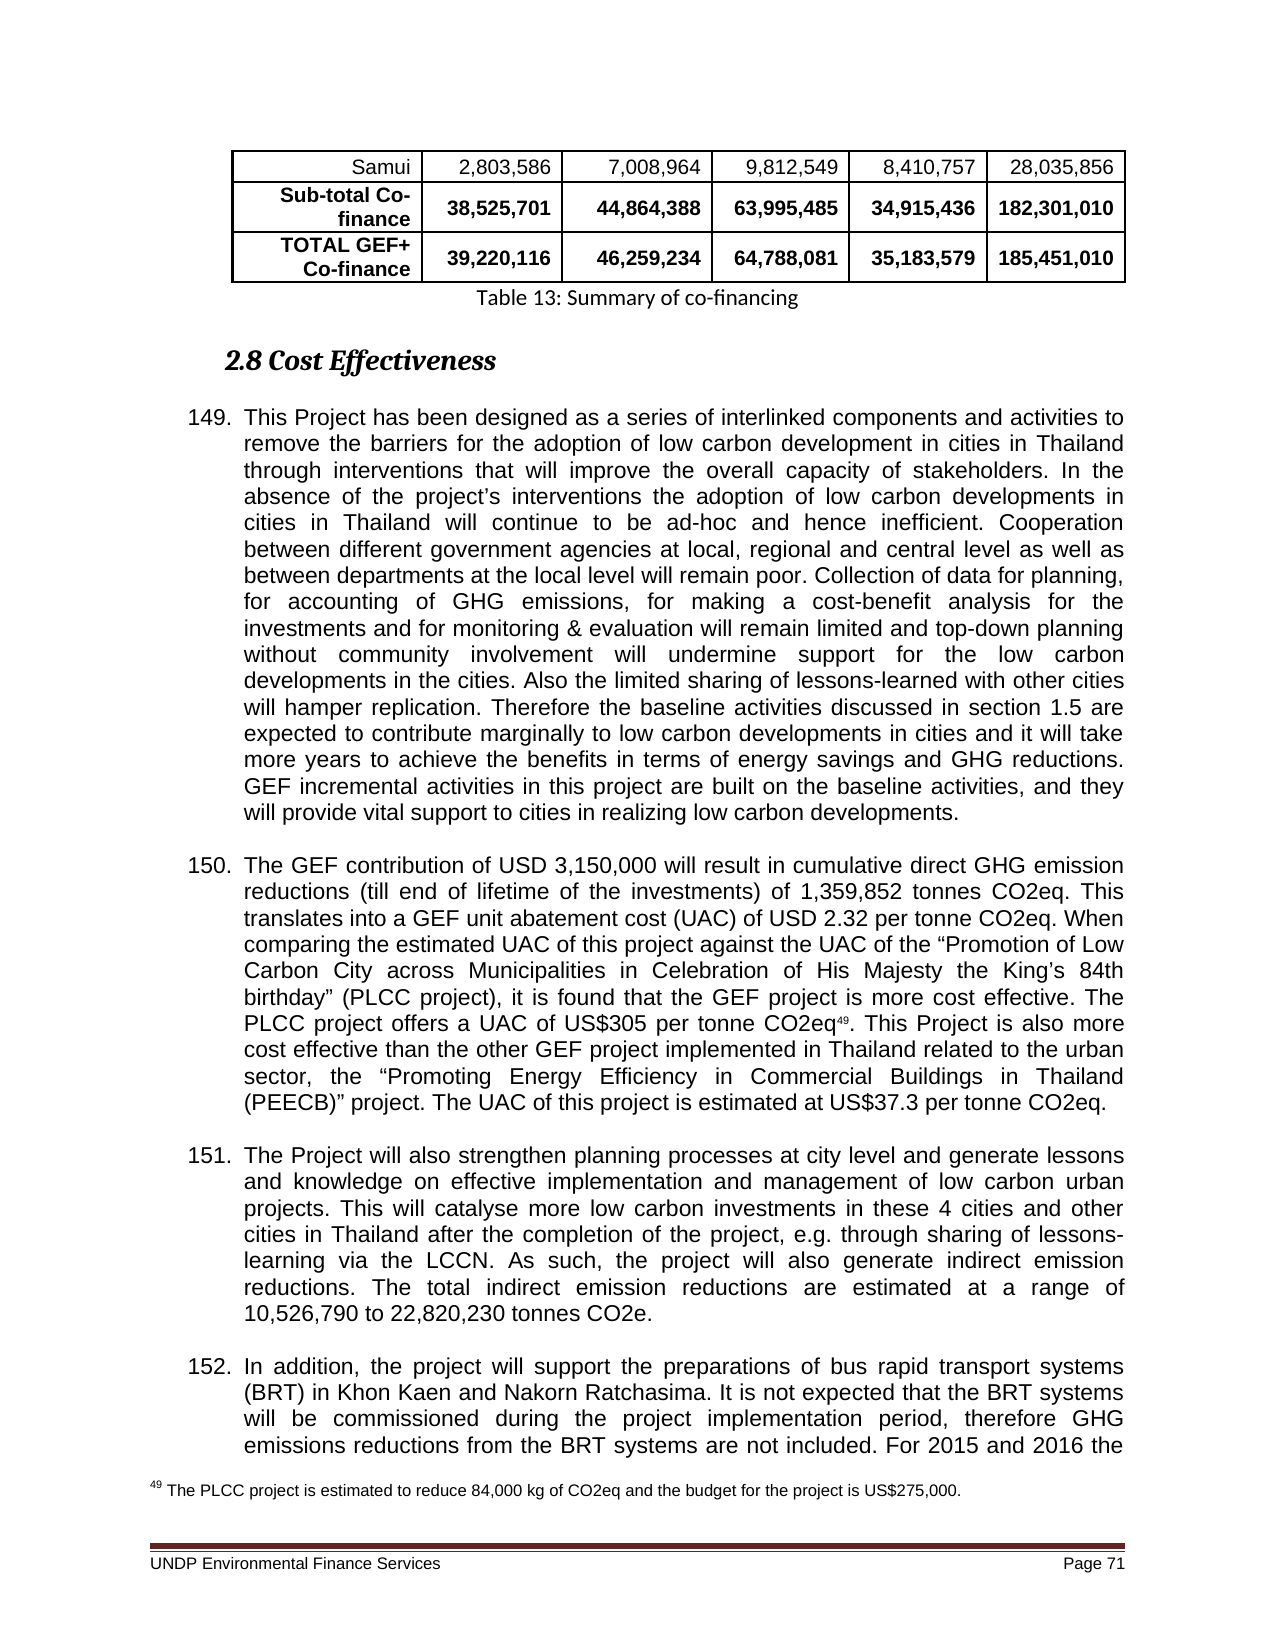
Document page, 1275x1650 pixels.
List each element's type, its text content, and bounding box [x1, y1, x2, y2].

list This Project has been designed as a series of interlinked components and activities to remove the barriers for the adoption of low carbon development in cities in Thailand through interventions that will improve the overall capacity of stakeholders. In the absence of the project’s interventions the adoption of low carbon developments in cities in Thailand will continue to be ad-hoc and hence inefficient. Cooperation between different government agencies at local, regional and central level as well as between departments at the local level will remain poor. Collection of data for planning, for accounting of GHG emissions, for making a cost-benefit analysis for the investments and for monitoring & evaluation will remain limited and top-down planning without community involvement will undermine support for the low carbon developments in the cities. Also the limited sharing of lessons-learned with other cities will hamper replication. Therefore the baseline activities discussed in section 1.5 are expected to contribute marginally to low carbon developments in cities and it will take more years to achieve the benefits in terms of energy savings and GHG reductions. GEF incremental activities in this project are built on the baseline activities, and they will provide vital support to cities in realizing low carbon developments. [187, 404, 1125, 826]
list The GEF contribution of USD 3,150,000 will result in cumulative direct GHG emission reductions (till end of lifetime of the investments) of 1,359,852 tonnes CO2eq. This translates into a GEF unit abatement cost (UAC) of USD 2.32 per tonne CO2eq. When comparing the estimated UAC of this project against the UAC of the “Promotion of Low Carbon City across Municipalities in Celebration of His Majesty the King’s 84th birthday” (PLCC project), it is found that the GEF project is more cost effective. The PLCC project offers a UAC of US$305 per tonne CO2eq. This Project is also more cost effective than the other GEF project implemented in Thailand related to the urban sector, the “Promoting Energy Efficiency in Commercial Buildings in Thailand (PEECB)” project. The UAC of this project is estimated at US$37.3 per tonne CO2eq. [187, 852, 1125, 1115]
table_cell 185,451,010 [988, 233, 1124, 281]
table_cell 34,915,436 [850, 183, 986, 231]
list The Project will also strengthen planning processes at city level and generate lessons and knowledge on effective implementation and management of low carbon urban projects. This will catalyse more low carbon investments in these 4 cities and other cities in Thailand after the completion of the project, e.g. through sharing of lessons-learning via the LCCN. As such, the project will also generate indirect emission reductions. The total indirect emission reductions are estimated at a range of 10,526,790 to 22,820,230 tonnes CO2e. [187, 1142, 1125, 1326]
text Table 13: Summary of co-financing [150, 283, 1125, 311]
table_cell 2,803,586 [423, 152, 561, 181]
table_cell 46,259,234 [563, 233, 711, 281]
table_cell 182,301,010 [988, 183, 1124, 231]
table_cell Sub-total Co-finance [234, 183, 421, 231]
table_cell 38,525,701 [423, 183, 561, 231]
subtitle 2.8 Cost Effectiveness [225, 344, 1125, 377]
table_cell 63,995,485 [713, 183, 848, 231]
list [187, 1353, 1125, 1458]
table_cell 35,183,579 [850, 233, 986, 281]
table_cell 7,008,964 [563, 152, 711, 181]
table_cell 28,035,856 [988, 152, 1124, 181]
table_cell TOTAL GEF+ Co-finance [234, 233, 421, 281]
table_cell 9,812,549 [713, 152, 848, 181]
table_cell 8,410,757 [850, 152, 986, 181]
table_cell Samui [234, 152, 421, 181]
table_cell 64,788,081 [713, 233, 848, 281]
table_cell 44,864,388 [563, 183, 711, 231]
table_cell 39,220,116 [423, 233, 561, 281]
